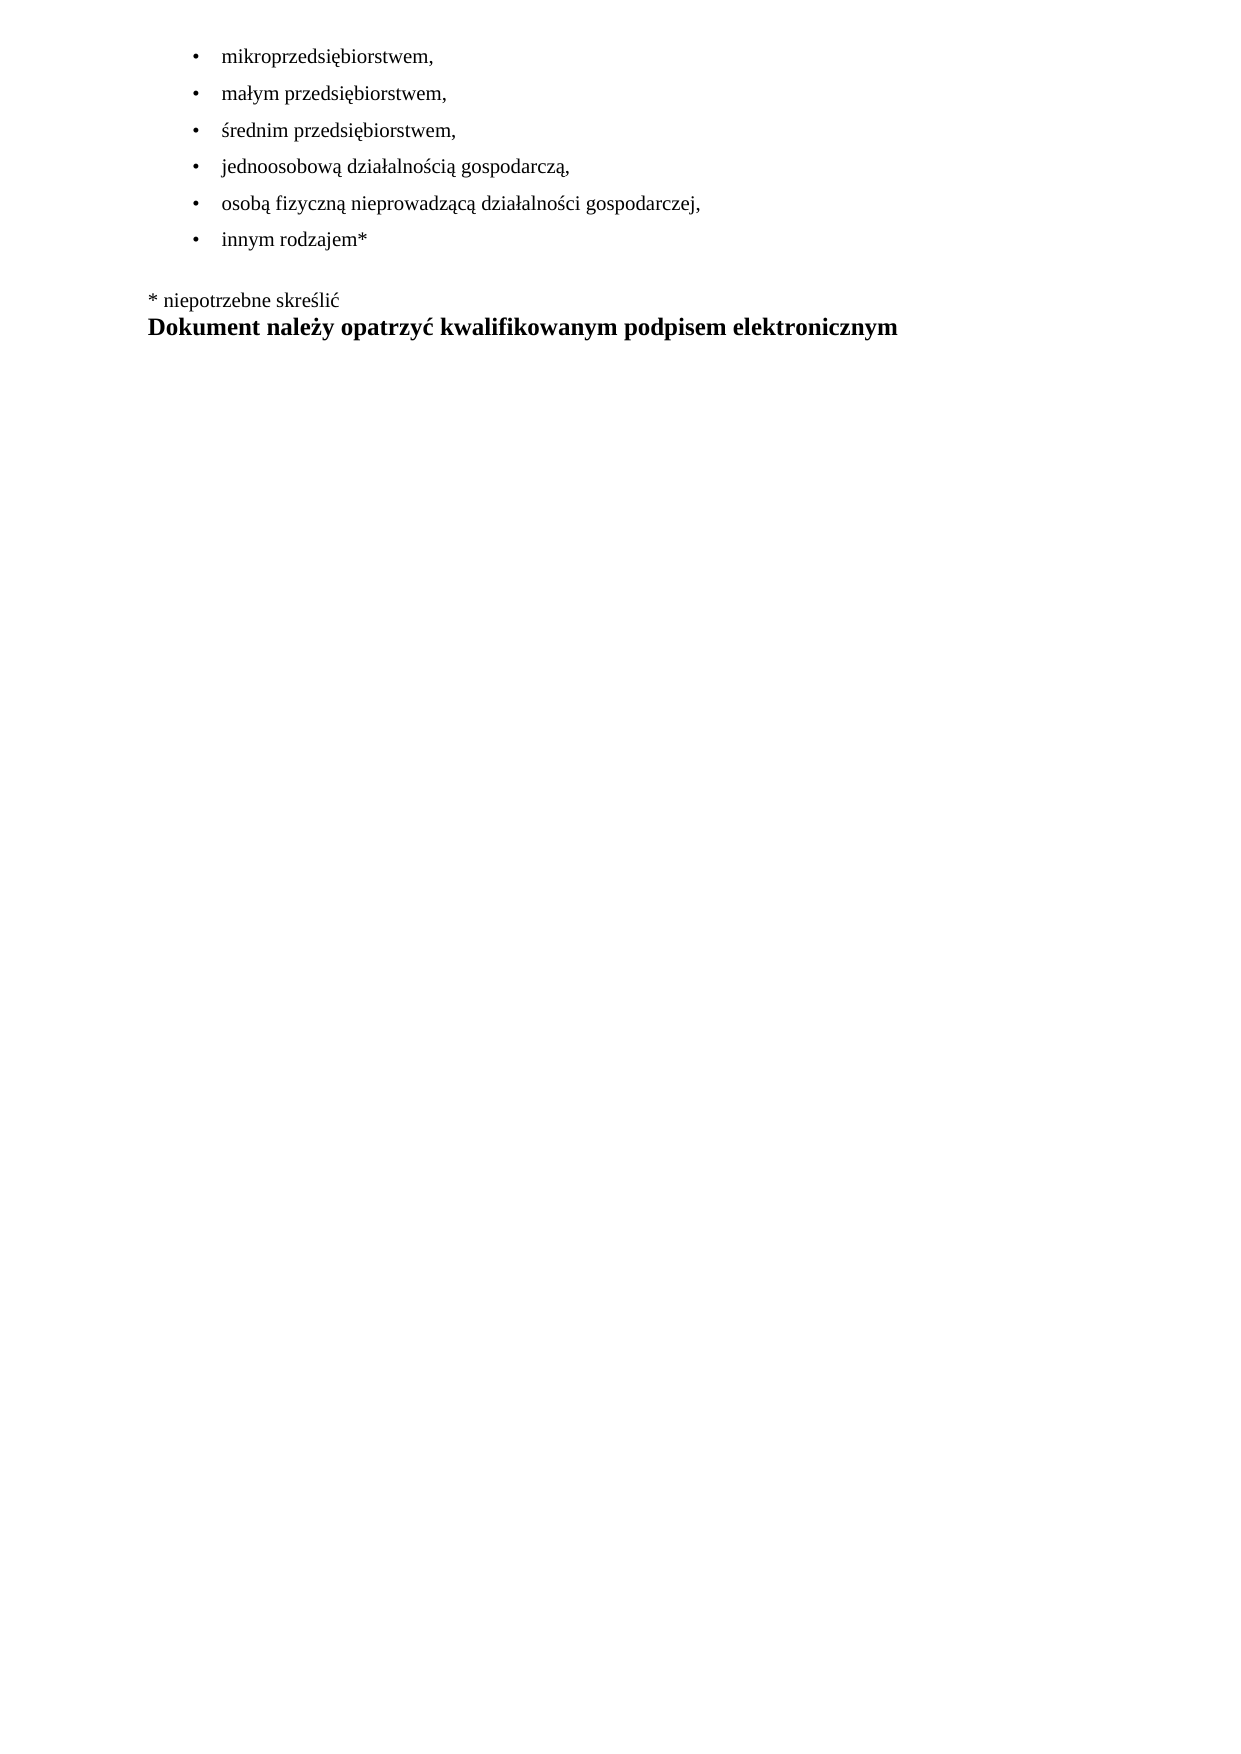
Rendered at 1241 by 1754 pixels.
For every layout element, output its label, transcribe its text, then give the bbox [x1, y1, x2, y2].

text • średnim przedsiębiorstwem, [192, 117, 1093, 142]
text • małym przedsiębiorstwem, [192, 81, 1093, 105]
text • osobą fizyczną nieprowadzącą działalności gospodarczej, [192, 191, 1093, 215]
text Dokument należy opatrzyć kwalifikowanym podpisem elektronicznym [148, 312, 1093, 341]
text • jednoosobową działalnością gospodarczą, [192, 154, 1093, 178]
text • innym rodzajem* [192, 227, 1093, 251]
text • mikroprzedsiębiorstwem, [192, 44, 1093, 68]
text * niepotrzebne skreślić [148, 288, 1093, 312]
